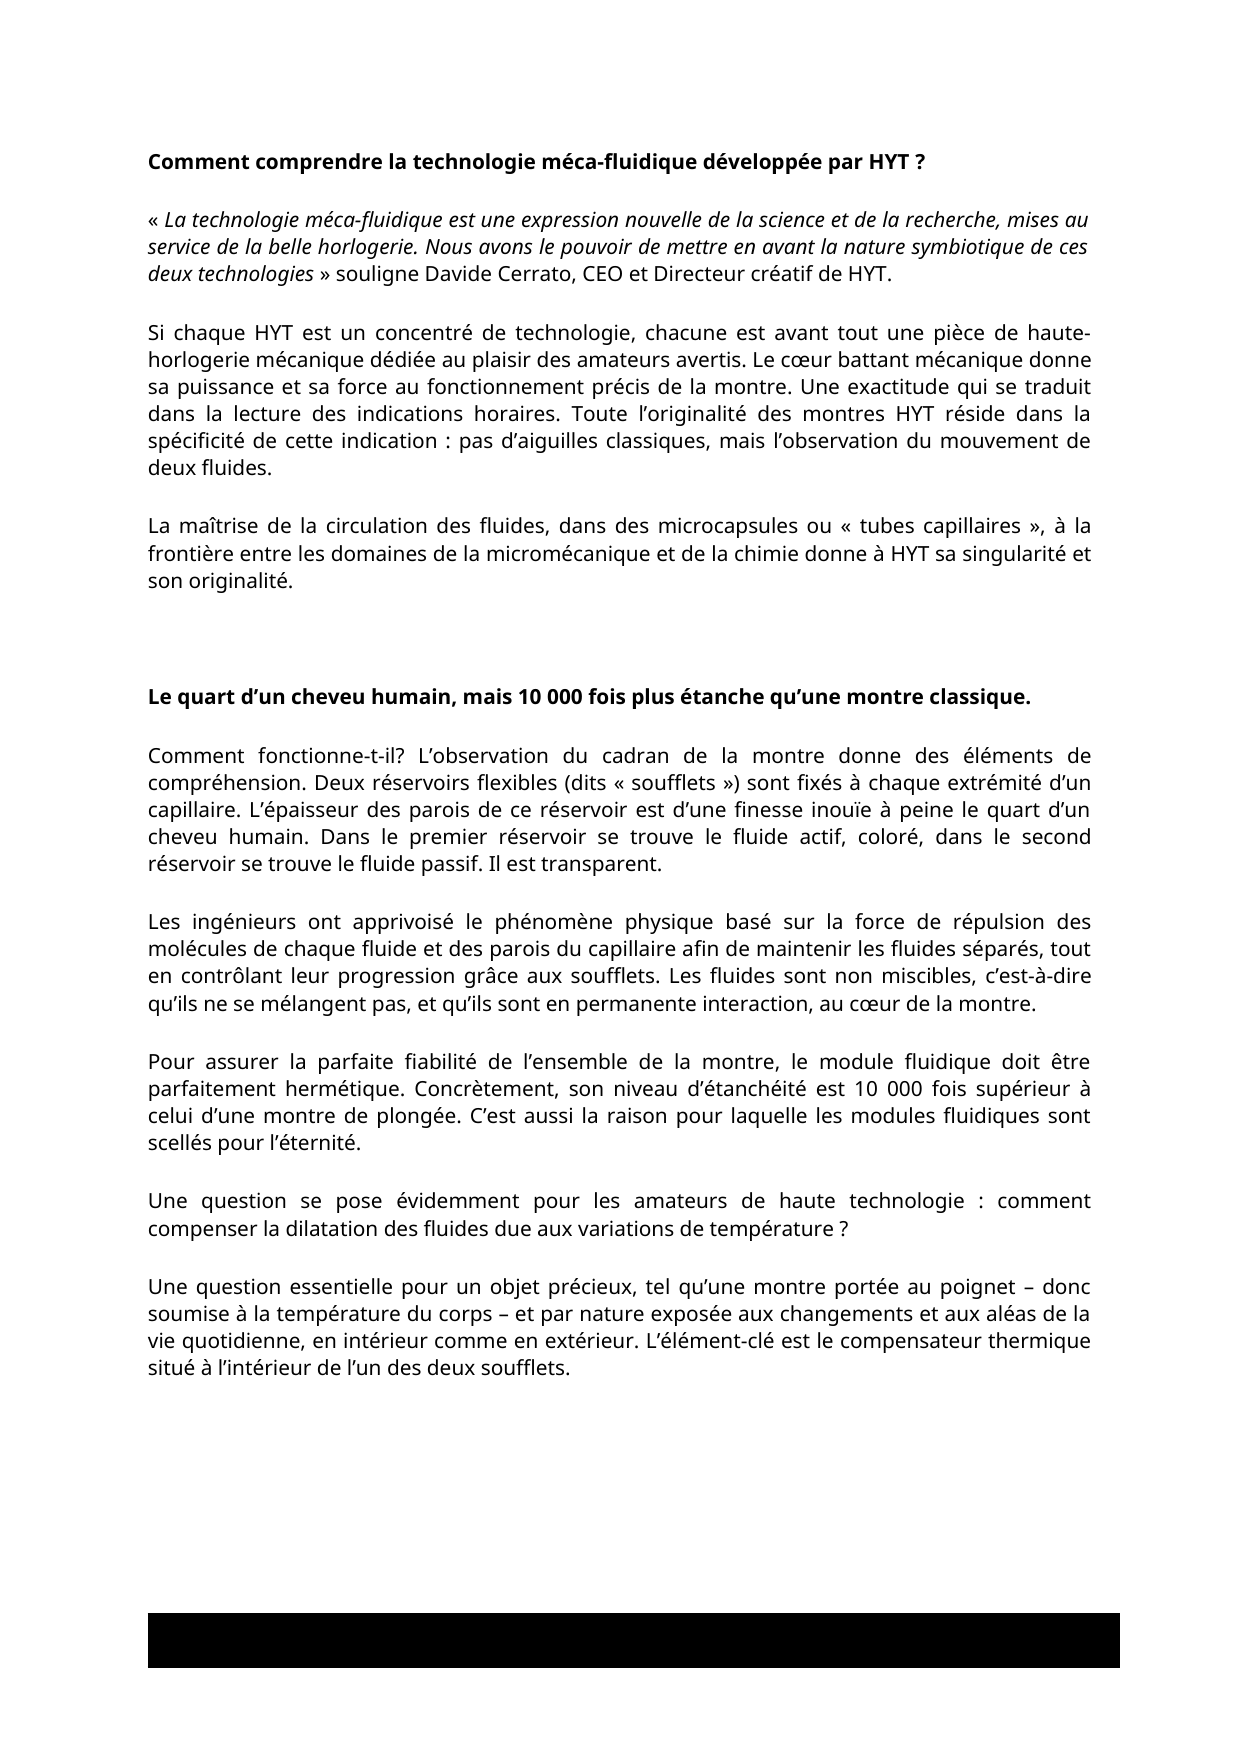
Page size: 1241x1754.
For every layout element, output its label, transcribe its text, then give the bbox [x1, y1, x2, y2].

text Si chaque HYT est un concentré de technologie, chacune est avant tout une pièce de haute-horlogerie mécanique dédiée au plaisir des amateurs avertis. Le cœur battant mécanique donne sa puissance et sa force au fonctionnement précis de la montre. Une exactitude qui se traduit dans la lecture des indications horaires. Toute l’originalité des montres HYT réside dans la spécificité de cette indication : pas d’aiguilles classiques, mais l’observation du mouvement de deux fluides. [148, 318, 1093, 481]
text Comment fonctionne-t-il? L’observation du cadran de la montre donne des éléments de compréhension. Deux réservoirs flexibles (dits « soufflets ») sont fixés à chaque extrémité d’un capillaire. L’épaisseur des parois de ce réservoir est d’une finesse inouïe à peine le quart d’un cheveu humain. Dans le premier réservoir se trouve le fluide actif, coloré, dans le second réservoir se trouve le fluide passif. Il est transparent. [148, 741, 1093, 877]
text Une question essentielle pour un objet précieux, tel qu’une montre portée au poignet – donc soumise à la température du corps – et par nature exposée aux changements et aux aléas de la vie quotidienne, en intérieur comme en extérieur. L’élément-clé est le compensateur thermique situé à l’intérieur de l’un des deux soufflets. [148, 1273, 1093, 1381]
text « La technologie méca-fluidique est une expression nouvelle de la science et de la recherche, mises au service de la belle horlogerie. Nous avons le pouvoir de mettre en avant la nature symbiotique de ces deux technologies » souligne Davide Cerrato, CEO et Directeur créatif de HYT. [148, 206, 1093, 287]
text Une question se pose évidemment pour les amateurs de haute technologie : comment compenser la dilatation des fluides due aux variations de température ? [148, 1187, 1093, 1241]
text Pour assurer la parfaite fiabilité de l’ensemble de la montre, le module fluidique doit être parfaitement hermétique. Concrètement, son niveau d’étanchéité est 10 000 fois supérieur à celui d’une montre de plongée. C’est aussi la raison pour laquelle les modules fluidiques sont scellés pour l’éternité. [148, 1048, 1093, 1156]
text Le quart d’un cheveu humain, mais 10 000 fois plus étanche qu’une montre classique. [148, 683, 1093, 710]
text La maîtrise de la circulation des fluides, dans des microcapsules ou « tubes capillaires », à la frontière entre les domaines de la micromécanique et de la chimie donne à HYT sa singularité et son originalité. [148, 512, 1093, 593]
text Comment comprendre la technologie méca-fluidique développée par HYT ? [148, 148, 1093, 175]
text Les ingénieurs ont apprivoisé le phénomène physique basé sur la force de répulsion des molécules de chaque fluide et des parois du capillaire afin de maintenir les fluides séparés, tout en contrôlant leur progression grâce aux soufflets. Les fluides sont non miscibles, c’est-à-dire qu’ils ne se mélangent pas, et qu’ils sont en permanente interaction, au cœur de la montre. [148, 908, 1093, 1016]
